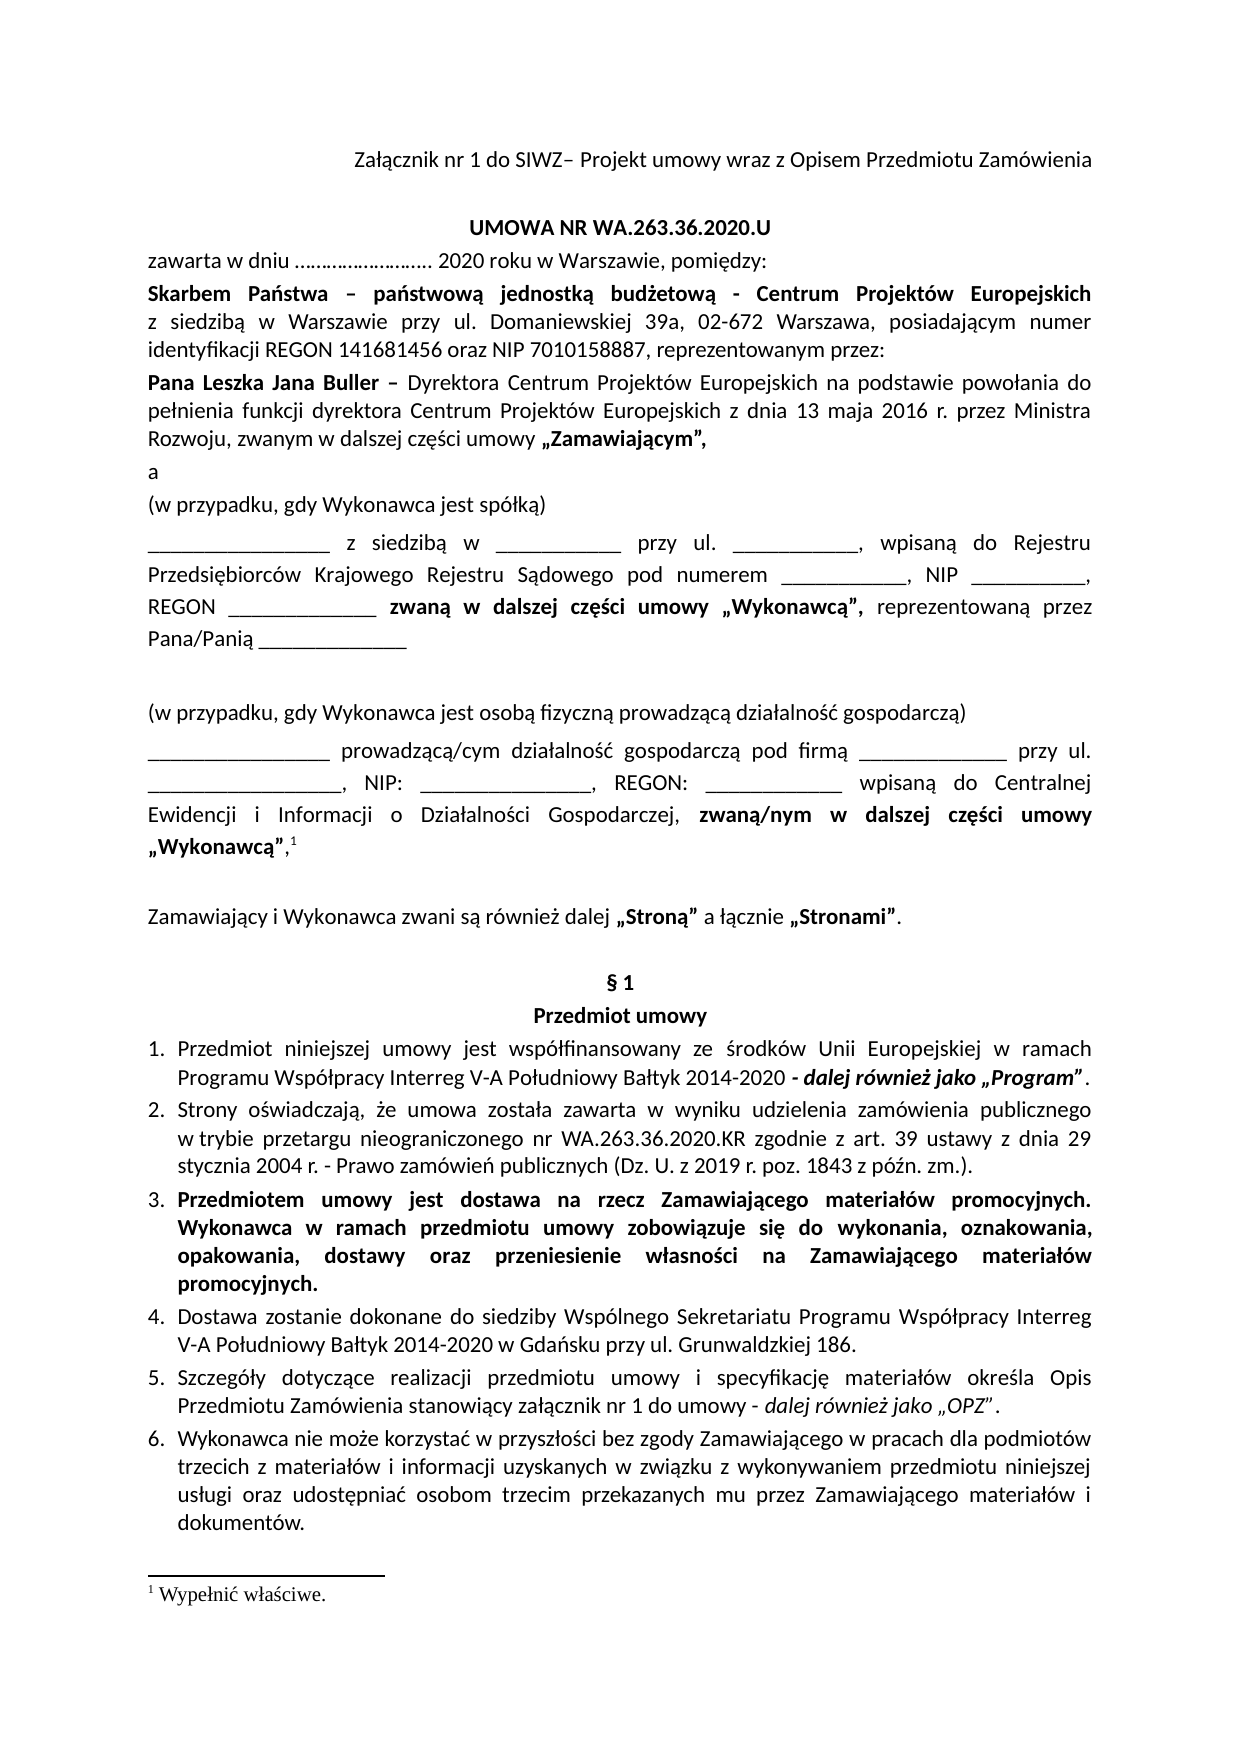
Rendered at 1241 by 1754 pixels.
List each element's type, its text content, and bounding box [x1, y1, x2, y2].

text (w przypadku, gdy Wykonawca jest osobą fizyczną prowadzącą działalność gospodarczą) [148, 698, 1093, 727]
text zawarta w dniu …………………….. 2020 roku w Warszawie, pomiędzy: [148, 246, 1093, 274]
text Załącznik nr 1 do SIWZ– Projekt umowy wraz z Opisem Przedmiotu Zamówienia [148, 145, 1093, 173]
list Wykonawca nie może korzystać w przyszłości bez zgody Zamawiającego w pracach dla podmiotów trzecich z materiałów i informacji uzyskanych w związku z wykonywaniem przedmiotu niniejszej usługi oraz udostępniać osobom trzecim przekazanych mu przez Zamawiającego materiałów i dokumentów. [148, 1424, 1093, 1536]
text § 1 [148, 968, 1093, 997]
text a [148, 457, 1093, 485]
text UMOWA NR WA.263.36.2020.U [148, 213, 1093, 241]
text ________________ z siedzibą w ___________ przy ul. ___________, wpisaną do Rejestru Przedsiębiorców Krajowego Rejestru Sądowego pod numerem ___________, NIP __________, REGON _____________ zwaną w dalszej części umowy „Wykonawcą”, reprezentowaną przez Pana/Panią _____________ [148, 528, 1093, 652]
text Przedmiot umowy [148, 1002, 1093, 1029]
list Dostawa zostanie dokonane do siedziby Wspólnego Sekretariatu Programu Współpracy Interreg V-A Południowy Bałtyk 2014-2020 w Gdańsku przy ul. Grunwaldzkiej 186. [148, 1302, 1093, 1358]
list Przedmiotem umowy jest dostawa na rzecz Zamawiającego materiałów promocyjnych. Wykonawca w ramach przedmiotu umowy zobowiązuje się do wykonania, oznakowania, opakowania, dostawy oraz przeniesienie własności na Zamawiającego materiałów promocyjnych. [148, 1185, 1093, 1297]
list Przedmiot niniejszej umowy jest współfinansowany ze środków Unii Europejskiej w ramach Programu Współpracy Interreg V-A Południowy Bałtyk 2014-2020 - dalej również jako „Program”. [148, 1034, 1093, 1091]
text Pana Leszka Jana Buller – Dyrektora Centrum Projektów Europejskich na podstawie powołania do pełnienia funkcji dyrektora Centrum Projektów Europejskich z dnia 13 maja 2016 r. przez Ministra Rozwoju, zwanym w dalszej części umowy „Zamawiającym”, [148, 368, 1093, 452]
list Szczegóły dotyczące realizacji przedmiotu umowy i specyfikację materiałów określa Opis Przedmiotu Zamówienia stanowiący załącznik nr 1 do umowy - dalej również jako „OPZ”. [148, 1363, 1093, 1419]
text Skarbem Państwa – państwową jednostką budżetową - Centrum Projektów Europejskich z siedzibą w Warszawie przy ul. Domaniewskiej 39a, 02-672 Warszawa, posiadającym numer identyfikacji REGON 141681456 oraz NIP 7010158887, reprezentowanym przez: [148, 279, 1093, 363]
text Zamawiający i Wykonawca zwani są również dalej „Stroną” a łącznie „Stronami”. [148, 902, 1093, 931]
text (w przypadku, gdy Wykonawca jest spółką) [148, 490, 1093, 518]
text ________________ prowadzącą/cym działalność gospodarczą pod firmą _____________ przy ul. _________________, NIP: _______________, REGON: ____________ wpisaną do Centralnej Ewidencji i Informacji o Działalności Gospodarczej, zwaną/nym w dalszej części umowy „Wykonawcą”, [148, 736, 1093, 860]
list Strony oświadczają, że umowa została zawarta w wyniku udzielenia zamówienia publicznego w trybie przetargu nieograniczonego nr WA.263.36.2020.KR zgodnie z art. 39 ustawy z dnia 29 stycznia 2004 r. - Prawo zamówień publicznych (Dz. U. z 2019 r. poz. 1843 z późn. zm.). [148, 1096, 1093, 1180]
